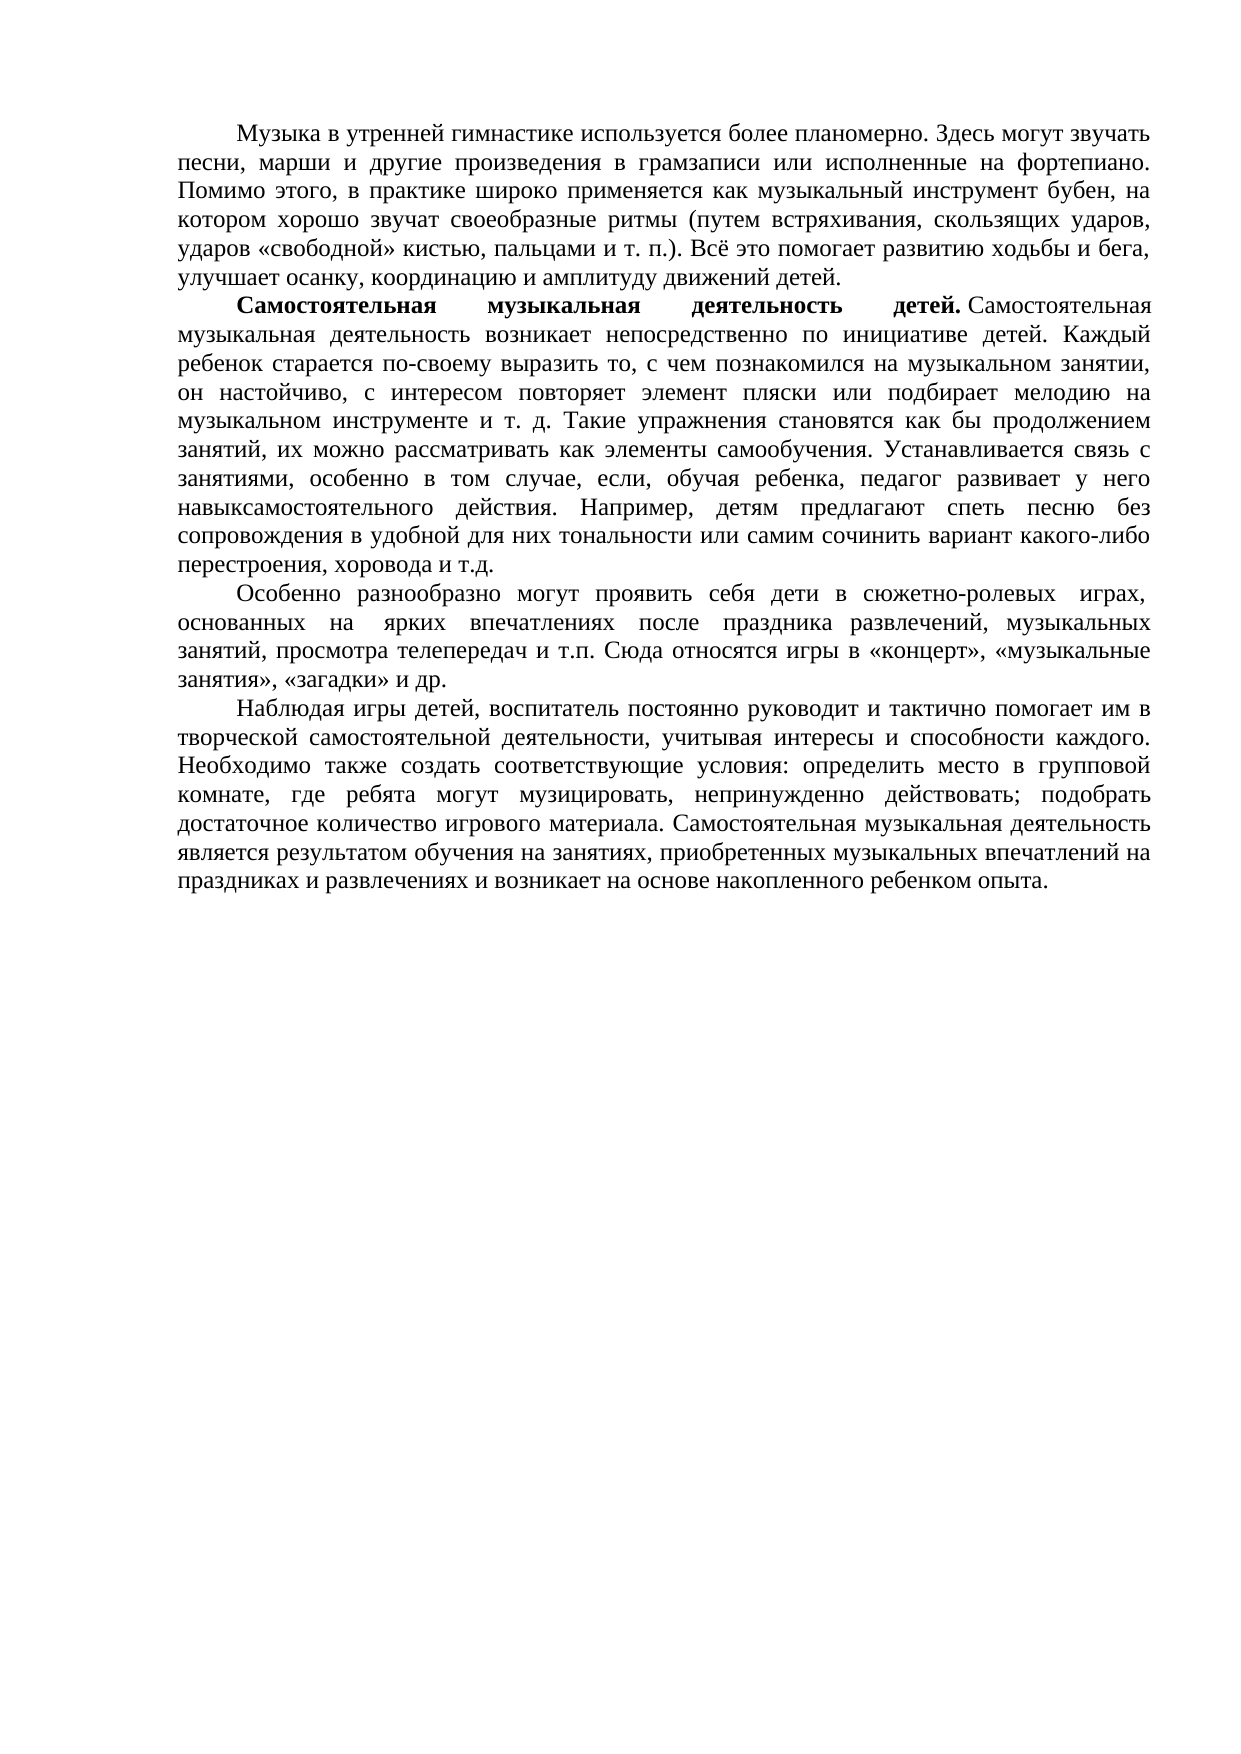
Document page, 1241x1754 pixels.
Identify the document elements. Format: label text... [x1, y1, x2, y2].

text Наблюдая игры детей, воспитатель постоянно руководит и тактично помогает им в творческой самостоятельной деятельности, учитывая интересы и способности каждого. Необходимо также создать соответствующие условия: определить место в групповой комнате, где ребята могут музицировать, непринужденно действовать; подобрать достаточное количество игрового материала. Самостоятельная музыкальная деятельность является результатом обучения на занятиях, приобретенных музыкальных впечатлений на праздниках и развлечениях и возникает на основе накопленного ребенком опыта. [177, 693, 1152, 894]
text Самостоятельная музыкальная деятельность детей. Самостоятельная музыкальная деятельность возникает непосредственно по инициативе детей. Каждый ребенок старается по-своему выразить то, с чем познакомился на музыкальном занятии, он настойчиво, с интересом повторяет элемент пляски или подбирает мелодию на музыкальном инструменте и т. д. Такие упражнения становятся как бы продолжением занятий, их можно рассматривать как элементы самообучения. Устанавливается связь с занятиями, особенно в том случае, если, обучая ребенка, педагог развивает у него навыксамостоятельного действия. Например, детям предлагают спеть песню без сопровождения в удобной для них тональности или самим сочинить вариант какого-либо перестроения, хоровода и т.д. [177, 291, 1152, 578]
text Особенно разнообразно могут проявить себя дети в сюжетно-ролевых играх, основанных на ярких впечатлениях после праздника развлечений, музыкальных занятий, просмотра телепередач и т.п. Сюда относятся игры в «концерт», «музыкальные занятия», «загадки» и др. [177, 578, 1152, 693]
text Музыка в утренней гимнастике используется более планомерно. Здесь могут звучать песни, марши и другие произведения в грамзаписи или исполненные на фортепиано. Помимо этого, в практике широко применяется как музыкальный инструмент бубен, на котором хорошо звучат своеобразные ритмы (путем встряхивания, скользящих ударов, ударов «свободной» кистью, пальцами и т. п.). Всё это помогает развитию ходьбы и бега, улучшает осанку, координацию и амплитуду движений детей. [177, 118, 1152, 291]
